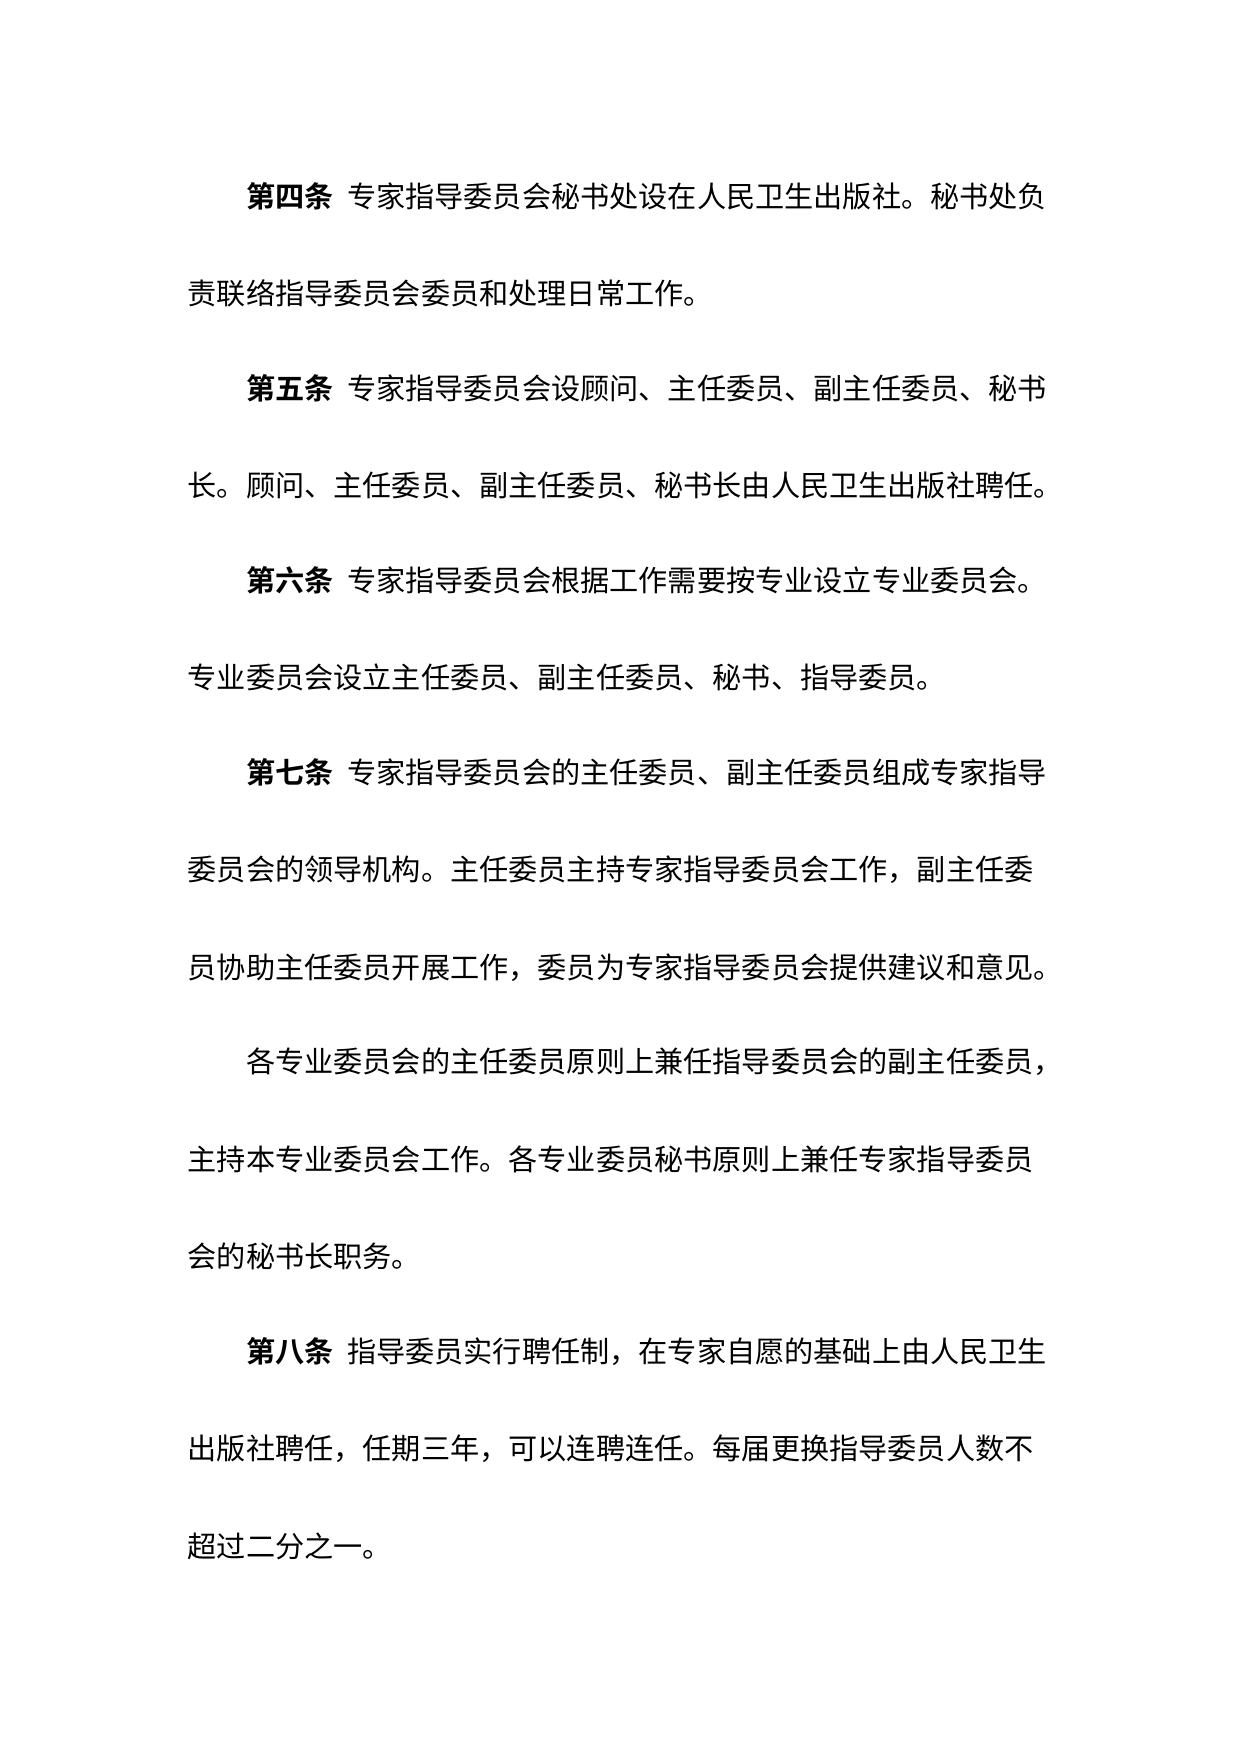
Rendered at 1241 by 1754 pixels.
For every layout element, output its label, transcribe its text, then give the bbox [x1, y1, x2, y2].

text 第六条 专家指导委员会根据工作需要按专业设立专业委员会。专业委员会设立主任委员、副主任委员、秘书、指导委员。 [187, 546, 1053, 708]
text 第八条 指导委员实行聘任制，在专家自愿的基础上由人民卫生出版社聘任，任期三年，可以连聘连任。每届更换指导委员人数不超过二分之一。 [187, 1317, 1053, 1577]
text 各专业委员会的主任委员原则上兼任指导委员会的副主任委员，主持本专业委员会工作。各专业委员秘书原则上兼任专家指导委员会的秘书长职务。 [187, 1027, 1053, 1287]
text 第七条 专家指导委员会的主任委员、副主任委员组成专家指导委员会的领导机构。主任委员主持专家指导委员会工作，副主任委员协助主任委员开展工作，委员为专家指导委员会提供建议和意见。 [187, 738, 1053, 998]
text 第四条 专家指导委员会秘书处设在人民卫生出版社。秘书处负责联络指导委员会委员和处理日常工作。 [187, 162, 1053, 324]
text 第五条 专家指导委员会设顾问、主任委员、副主任委员、秘书长。顾问、主任委员、副主任委员、秘书长由人民卫生出版社聘任。 [187, 354, 1053, 516]
